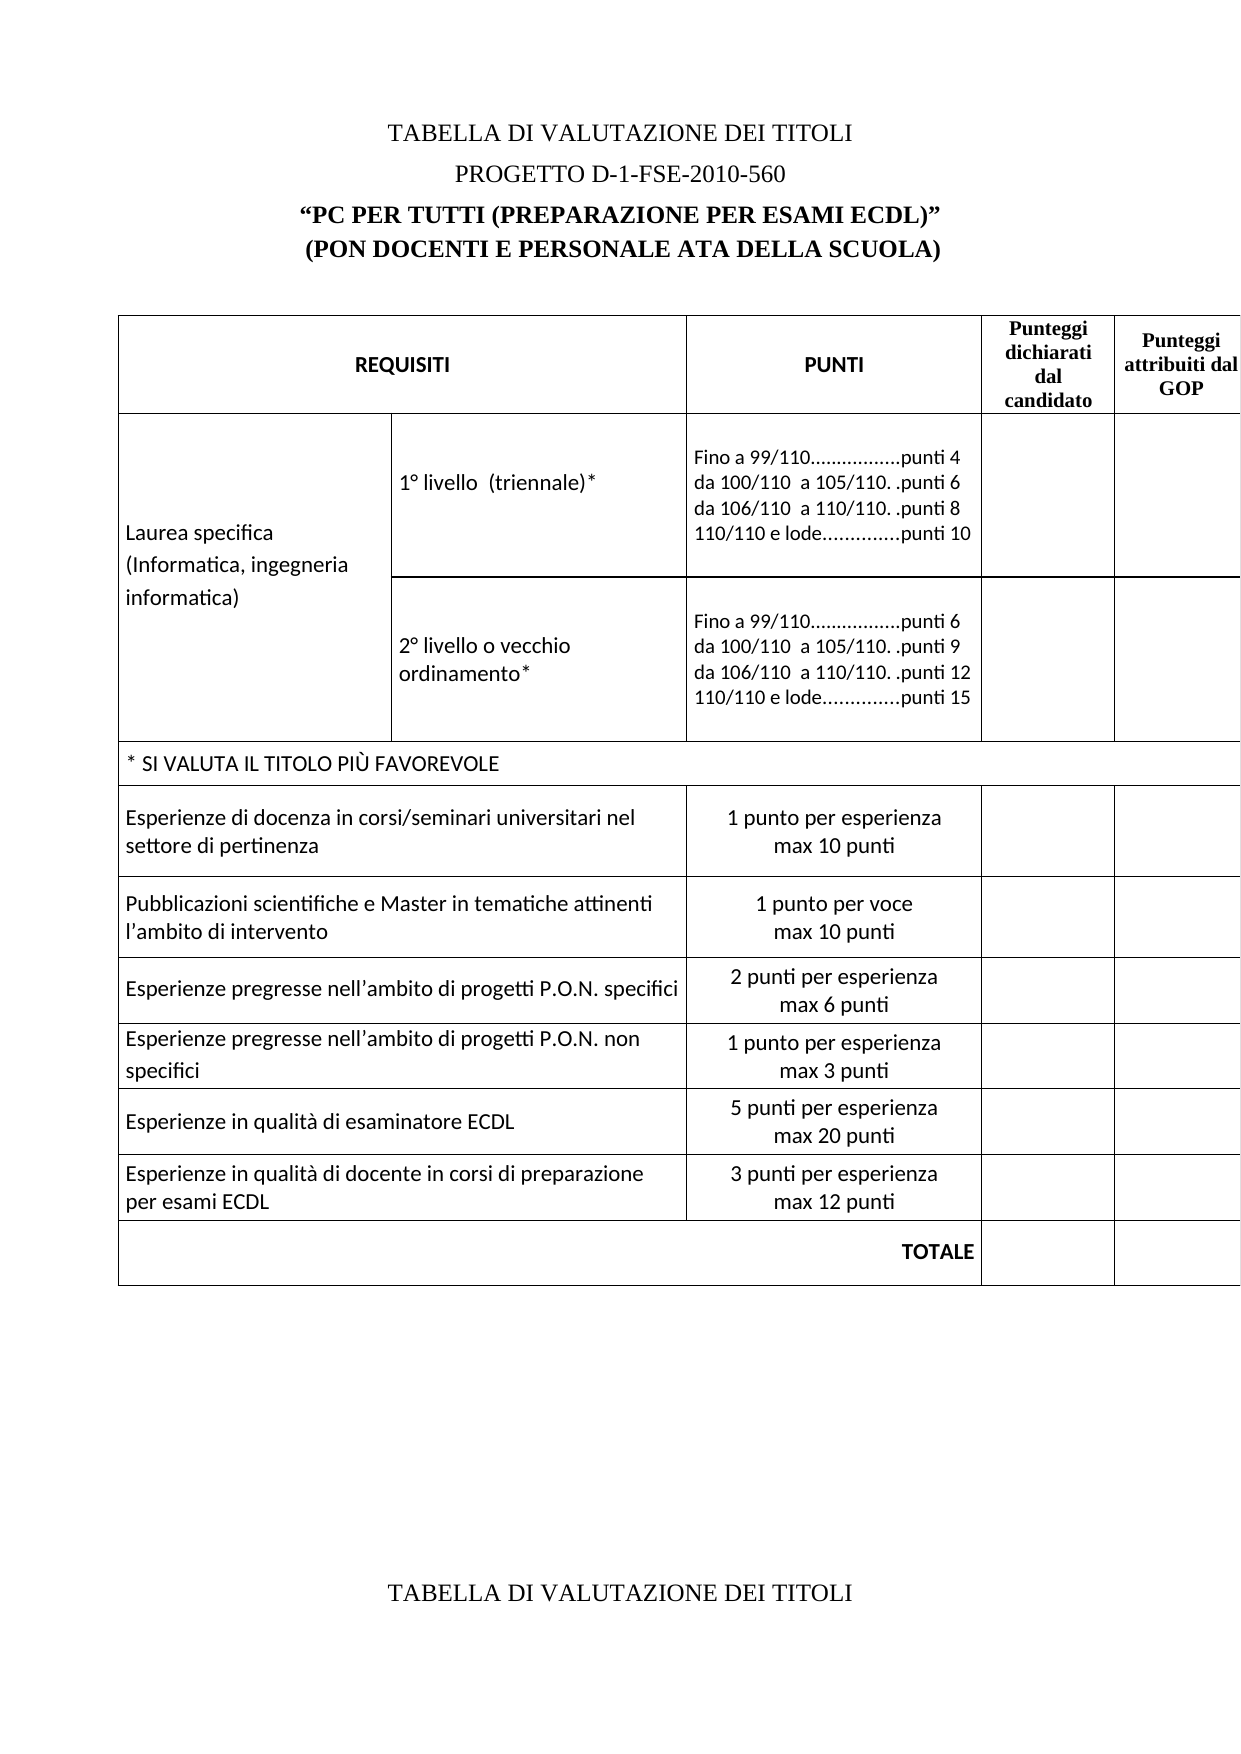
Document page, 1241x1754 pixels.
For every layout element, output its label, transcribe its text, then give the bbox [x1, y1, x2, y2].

table_cell [982, 1221, 1114, 1285]
table_cell Esperienze in qualità di esaminatore ECDL [119, 1089, 686, 1154]
table_cell * SI VALUTA IL TITOLO PIÙ FAVOREVOLE [119, 742, 1240, 785]
table_cell 3 punti per esperienza max 12 punti [687, 1155, 981, 1219]
table_cell [982, 414, 1114, 576]
table_cell Esperienze in qualità di docente in corsi di preparazione per esami ECDL [119, 1155, 686, 1219]
table_cell [1115, 1155, 1240, 1219]
table_cell Esperienze pregresse nell’ambito di progetti P.O.N. specifici [119, 958, 686, 1023]
table_cell [982, 1155, 1114, 1219]
table_cell 1 punto per esperienza max 10 punti [687, 786, 981, 876]
table_cell [1115, 1221, 1240, 1285]
table_header Punteggi attribuiti dal GOP [1115, 316, 1240, 412]
table_cell [1115, 958, 1240, 1023]
table_cell Esperienze di docenza in corsi/seminari universitari nel settore di pertinenza [119, 786, 686, 876]
table_cell [1115, 578, 1240, 741]
table_cell 1 punto per esperienza max 3 punti [687, 1024, 981, 1088]
table_cell Esperienze pregresse nell’ambito di progetti P.O.N. non specifici [119, 1024, 686, 1088]
table_cell 1 punto per voce max 10 punti [687, 877, 981, 957]
text PROGETTO D-1-FSE-2010-560 [118, 159, 1122, 188]
table_cell [1115, 1089, 1240, 1154]
table_header PUNTI [687, 316, 981, 412]
table_cell [982, 1089, 1114, 1154]
text TABELLA DI VALUTAZIONE DEI TITOLI [118, 1578, 1122, 1607]
table_cell [1115, 786, 1240, 876]
text (PON DOCENTI E PERSONALE ATA DELLA SCUOLA) [118, 234, 1122, 262]
table_cell [1115, 414, 1240, 576]
table_cell 2 punti per esperienza max 6 punti [687, 958, 981, 1023]
table_header REQUISITI [119, 316, 686, 412]
table_cell [982, 1024, 1114, 1088]
table_cell [1115, 877, 1240, 957]
table_cell [1115, 1024, 1240, 1088]
table_cell 1° livello (triennale)* [392, 414, 686, 576]
table_cell 5 punti per esperienza max 20 punti [687, 1089, 981, 1154]
table_cell Fino a 99/110 punti 6 da 100/110 a 105/110 punti 9 da 106/110 a 110/110 punti 12 110/110 e lode punti 15 [687, 578, 981, 741]
table_header Punteggi dichiarati dal candidato [982, 316, 1114, 412]
table_cell [982, 786, 1114, 876]
table_cell TOTALE [119, 1221, 981, 1285]
table_cell 2° livello o vecchio ordinamento* [392, 578, 686, 741]
table_cell [982, 958, 1114, 1023]
text “PC PER TUTTI (PREPARAZIONE PER ESAMI ECDL)” [118, 201, 1122, 229]
table_cell [982, 877, 1114, 957]
table_cell Fino a 99/110 punti 4 da 100/110 a 105/110 punti 6 da 106/110 a 110/110 punti 8 110/110 e lode punti 10 [687, 414, 981, 576]
table_cell Pubblicazioni scientifiche e Master in tematiche attinenti l’ambito di intervento [119, 877, 686, 957]
table_cell [982, 578, 1114, 741]
table_cell Laurea specifica (Informatica, ingegneria informatica) [119, 414, 391, 741]
text TABELLA DI VALUTAZIONE DEI TITOLI [118, 118, 1122, 147]
